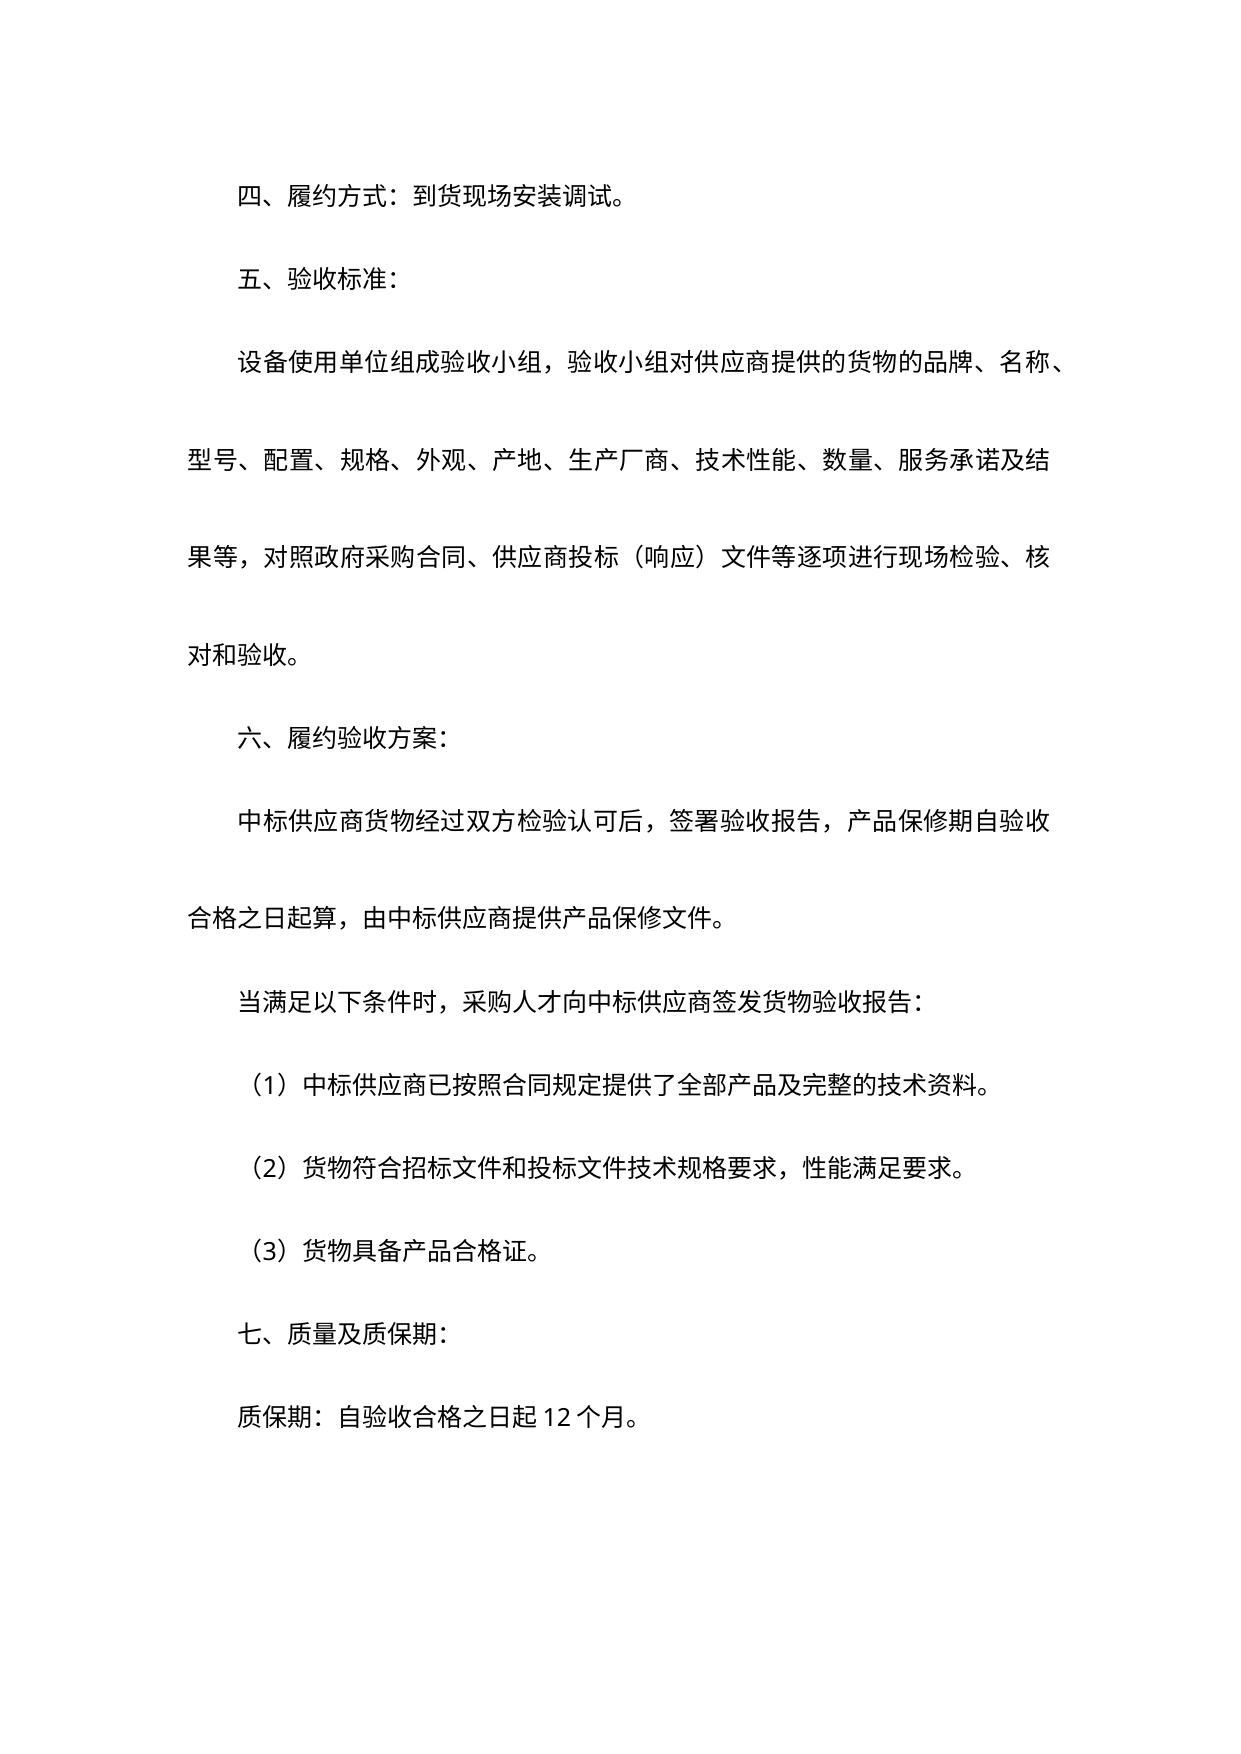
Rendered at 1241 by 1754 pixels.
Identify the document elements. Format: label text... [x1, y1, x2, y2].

text （1）中标供应商已按照合同规定提供了全部产品及完整的技术资料。 [187, 1051, 1053, 1116]
text 五、验收标准： [187, 245, 1053, 310]
text 四、履约方式：到货现场安装调试。 [187, 162, 1053, 227]
text （2）货物符合招标文件和投标文件技术规格要求，性能满足要求。 [187, 1134, 1053, 1199]
text 七、质量及质保期： [187, 1300, 1053, 1365]
text 当满足以下条件时，采购人才向中标供应商签发货物验收报告： [187, 968, 1053, 1033]
text 六、履约验收方案： [187, 704, 1053, 769]
text 中标供应商货物经过双方检验认可后，签署验收报告，产品保修期自验收合格之日起算，由中标供应商提供产品保修文件。 [187, 787, 1053, 949]
text 质保期：自验收合格之日起12个月。 [187, 1383, 1053, 1448]
text 设备使用单位组成验收小组，验收小组对供应商提供的货物的品牌、名称、型号、配置、规格、外观、产地、生产厂商、技术性能、数量、服务承诺及结果等，对照政府采购合同、供应商投标（响应）文件等逐项进行现场检验、核对和验收。 [187, 328, 1053, 686]
text （3）货物具备产品合格证。 [187, 1217, 1053, 1282]
